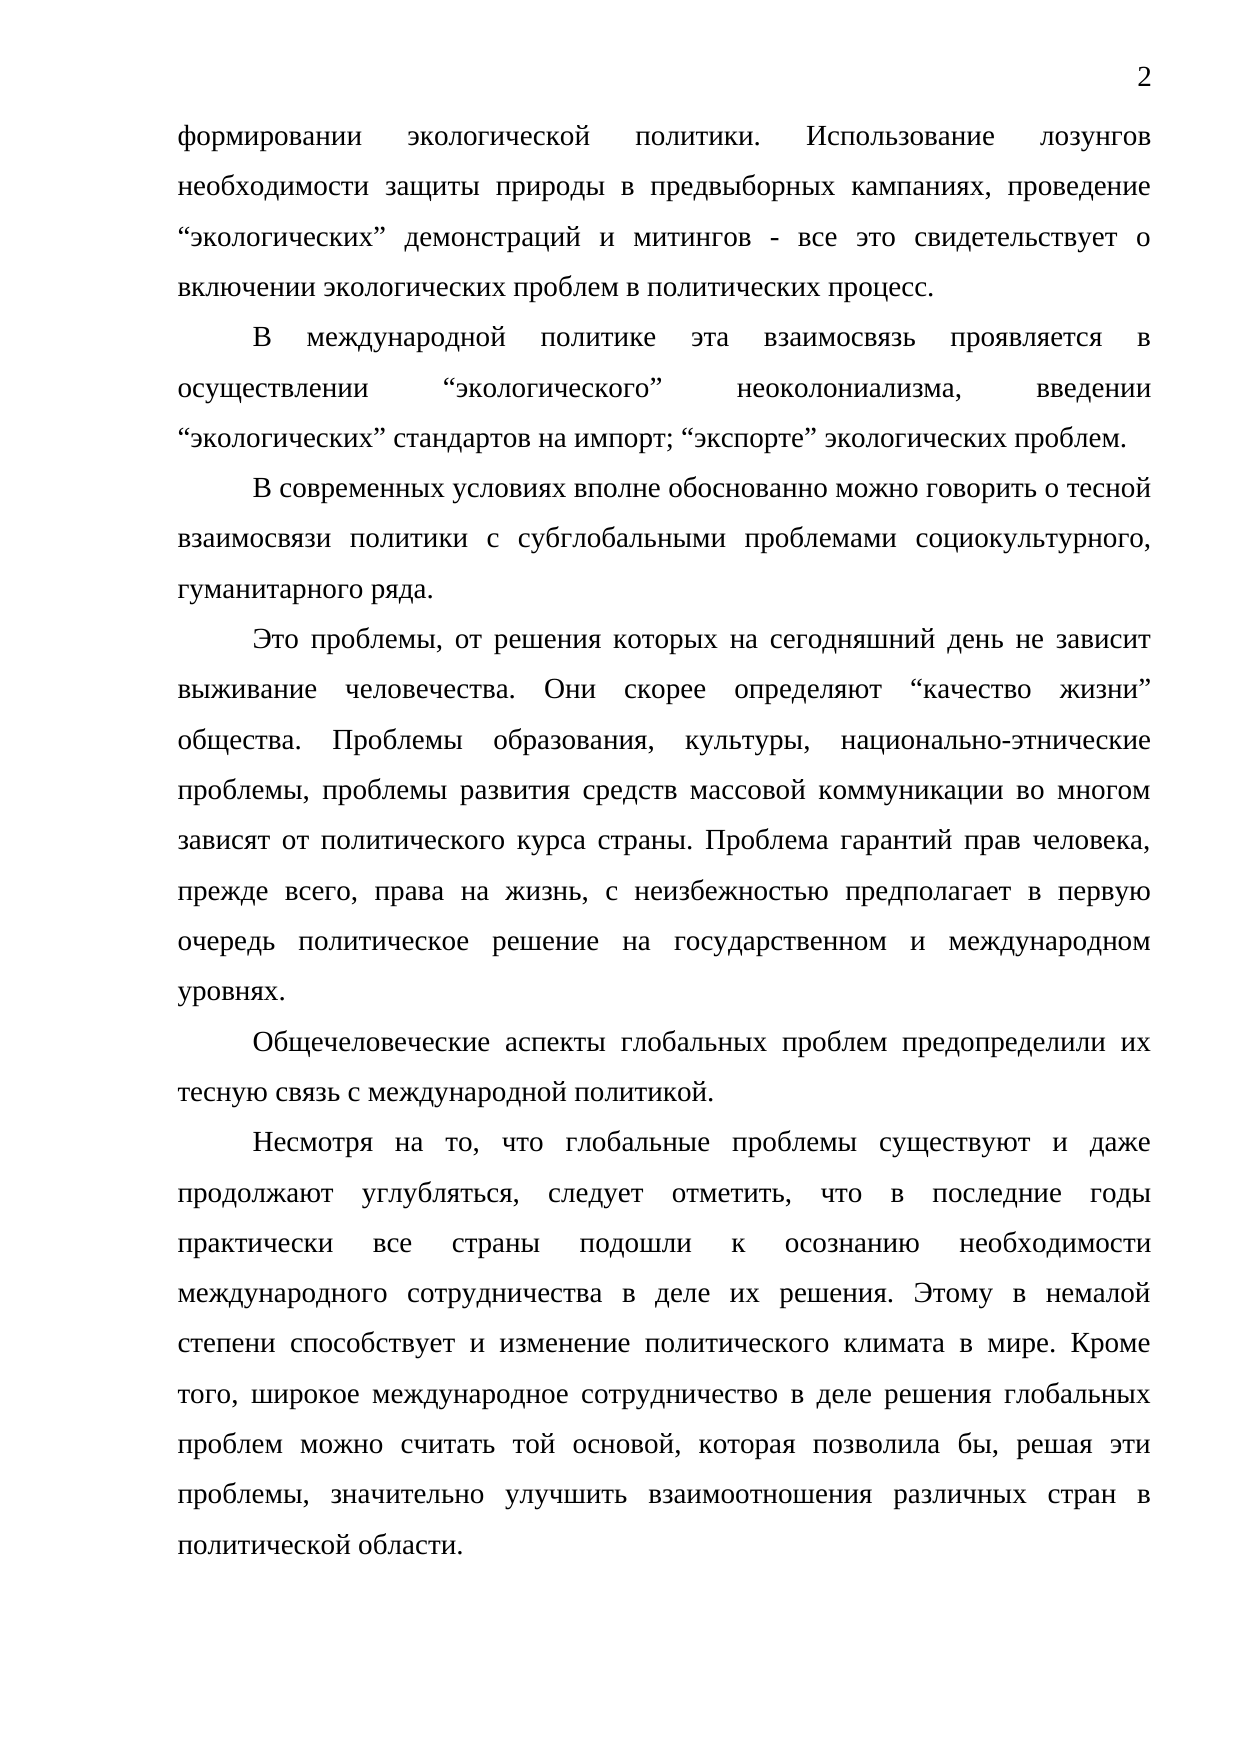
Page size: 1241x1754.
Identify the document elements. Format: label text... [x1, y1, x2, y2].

text В международной политике эта взаимосвязь проявляется в осуществлении “экологического” неоколониализма, введении “экологических” стандартов на импорт; “экспорте” экологических проблем. [177, 319, 1152, 453]
text Общечеловеческие аспекты глобальных проблем предопределили их тесную связь с международной политикой. [177, 1024, 1152, 1108]
text Это проблемы, от решения которых на сегодняшний день не зависит выживание человечества. Они скорее определяют “качество жизни” общества. Проблемы образования, культуры, национально-этнические проблемы, проблемы развития средств массовой коммуникации во многом зависят от политического курса страны. Проблема гарантий прав человека, прежде всего, права на жизнь, с неизбежностью предполагает в первую очередь политическое решение на государственном и международном уровнях. [177, 621, 1152, 1007]
text Несмотря на то, что глобальные проблемы существуют и даже продолжают углубляться, следует отметить, что в последние годы практически все страны подошли к осознанию необходимости международного сотрудничества в деле их решения. Этому в немалой степени способствует и изменение политического климата в мире. Кроме того, широкое международное сотрудничество в деле решения глобальных проблем можно считать той основой, которая позволила бы, решая эти проблемы, значительно улучшить взаимоотношения различных стран в политической области. [177, 1124, 1152, 1560]
text В современных условиях вполне обоснованно можно говорить о тесной взаимосвязи политики с субглобальными проблемами социокультурного, гуманитарного ряда. [177, 470, 1152, 604]
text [177, 118, 1152, 303]
